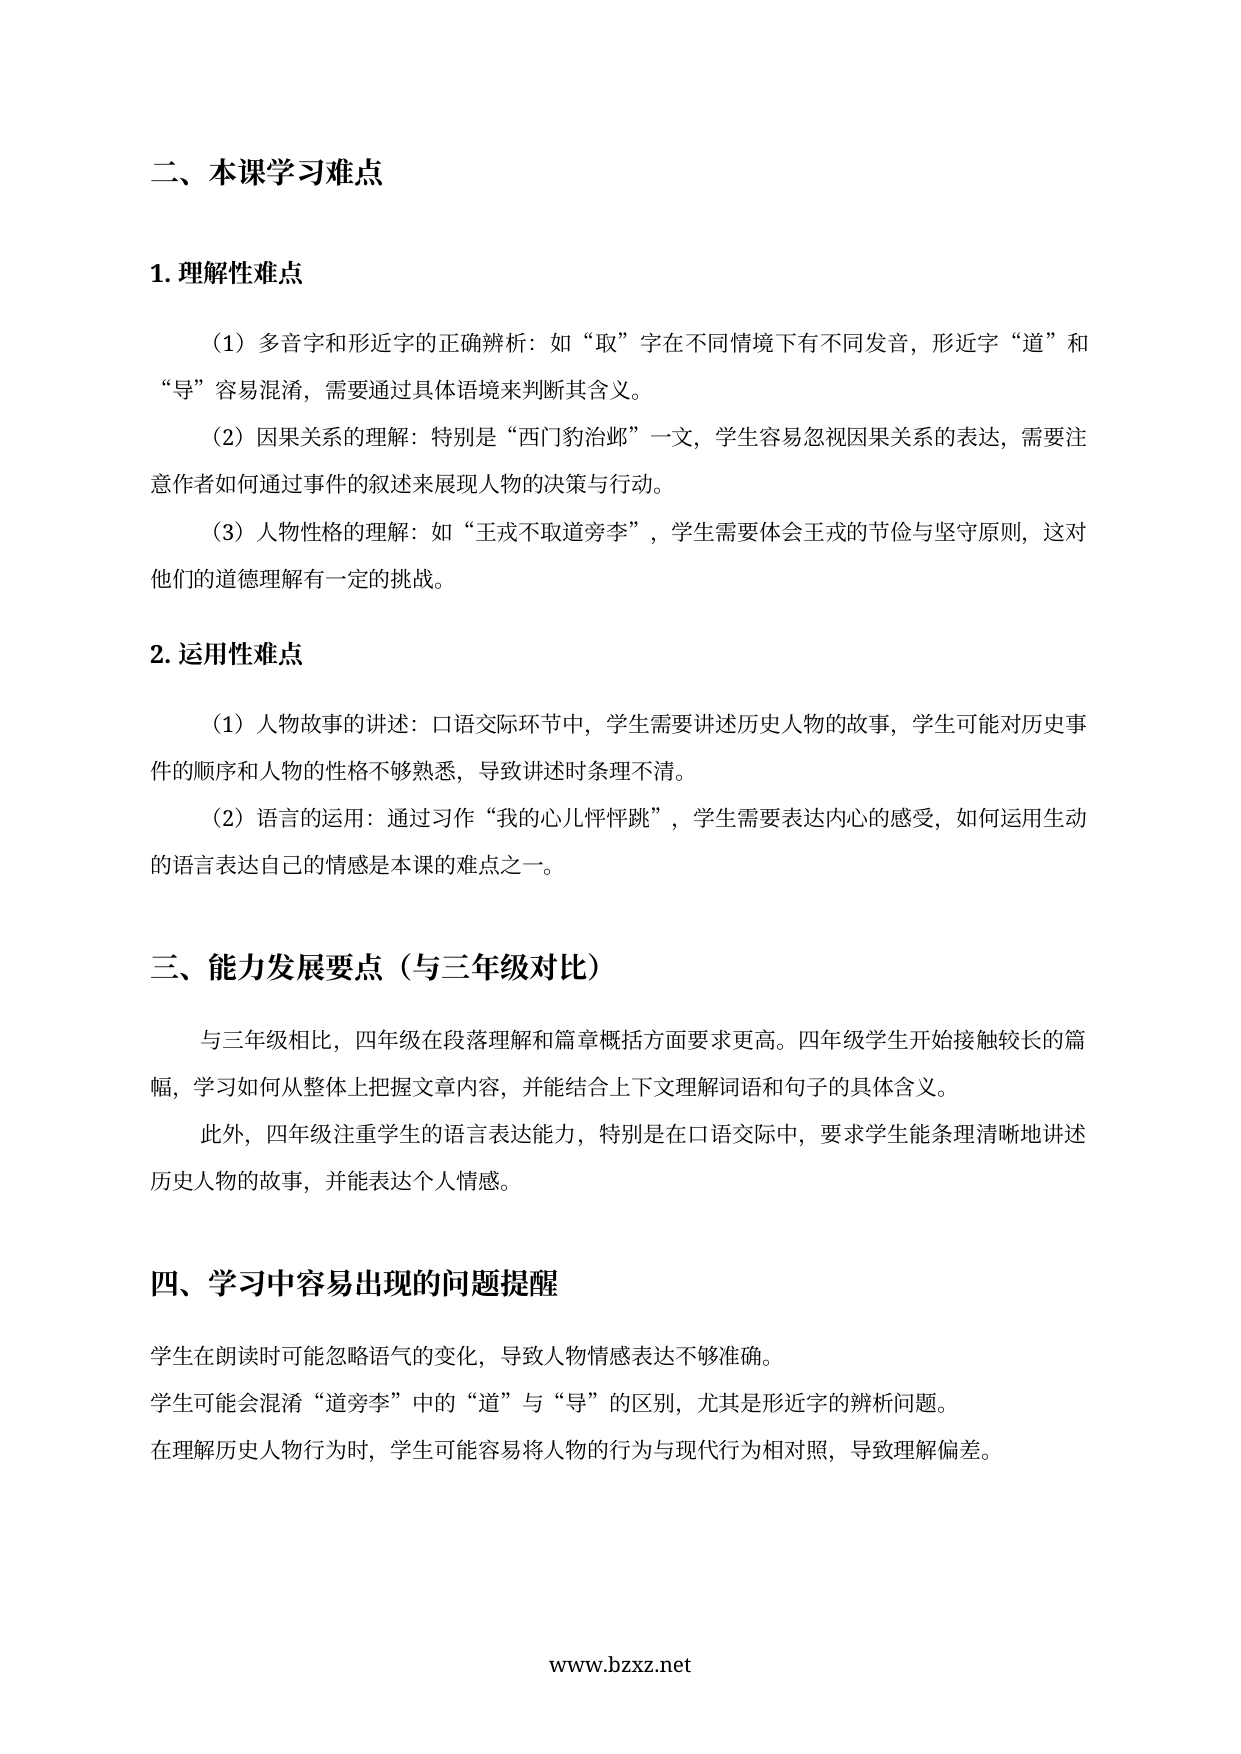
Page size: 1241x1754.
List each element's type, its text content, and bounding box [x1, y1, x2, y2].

text （1）人物故事的讲述：口语交际环节中，学生需要讲述历史人物的故事，学生可能对历史事件的顺序和人物的性格不够熟悉，导致讲述时条理不清。 [150, 707, 1090, 786]
subtitle 2. 运用性难点 [150, 634, 1090, 670]
subtitle 二、本课学习难点 [150, 150, 1090, 192]
text （2）语言的运用：通过习作“我的心儿怦怦跳”，学生需要表达内心的感受，如何运用生动的语言表达自己的情感是本课的难点之一。 [150, 801, 1090, 880]
text 学生可能会混淆“道旁李”中的“道”与“导”的区别，尤其是形近字的辨析问题。 [150, 1386, 1090, 1418]
text （2）因果关系的理解：特别是“西门豹治邺”一文，学生容易忽视因果关系的表达，需要注意作者如何通过事件的叙述来展现人物的决策与行动。 [150, 420, 1090, 499]
text 与三年级相比，四年级在段落理解和篇章概括方面要求更高。四年级学生开始接触较长的篇幅，学习如何从整体上把握文章内容，并能结合上下文理解词语和句子的具体含义。 [150, 1023, 1090, 1102]
text 学生在朗读时可能忽略语气的变化，导致人物情感表达不够准确。 [150, 1339, 1090, 1371]
text （3）人物性格的理解：如“王戎不取道旁李”，学生需要体会王戎的节俭与坚守原则，这对他们的道德理解有一定的挑战。 [150, 515, 1090, 593]
subtitle 三、能力发展要点（与三年级对比） [150, 945, 1090, 987]
subtitle 四、学习中容易出现的问题提醒 [150, 1261, 1090, 1303]
text 在理解历史人物行为时，学生可能容易将人物的行为与现代行为相对照，导致理解偏差。 [150, 1433, 1090, 1465]
text 此外，四年级注重学生的语言表达能力，特别是在口语交际中，要求学生能条理清晰地讲述历史人物的故事，并能表达个人情感。 [150, 1117, 1090, 1196]
text （1）多音字和形近字的正确辨析：如“取”字在不同情境下有不同发音，形近字“道”和“导”容易混淆，需要通过具体语境来判断其含义。 [150, 326, 1090, 404]
subtitle 1. 理解性难点 [150, 253, 1090, 289]
